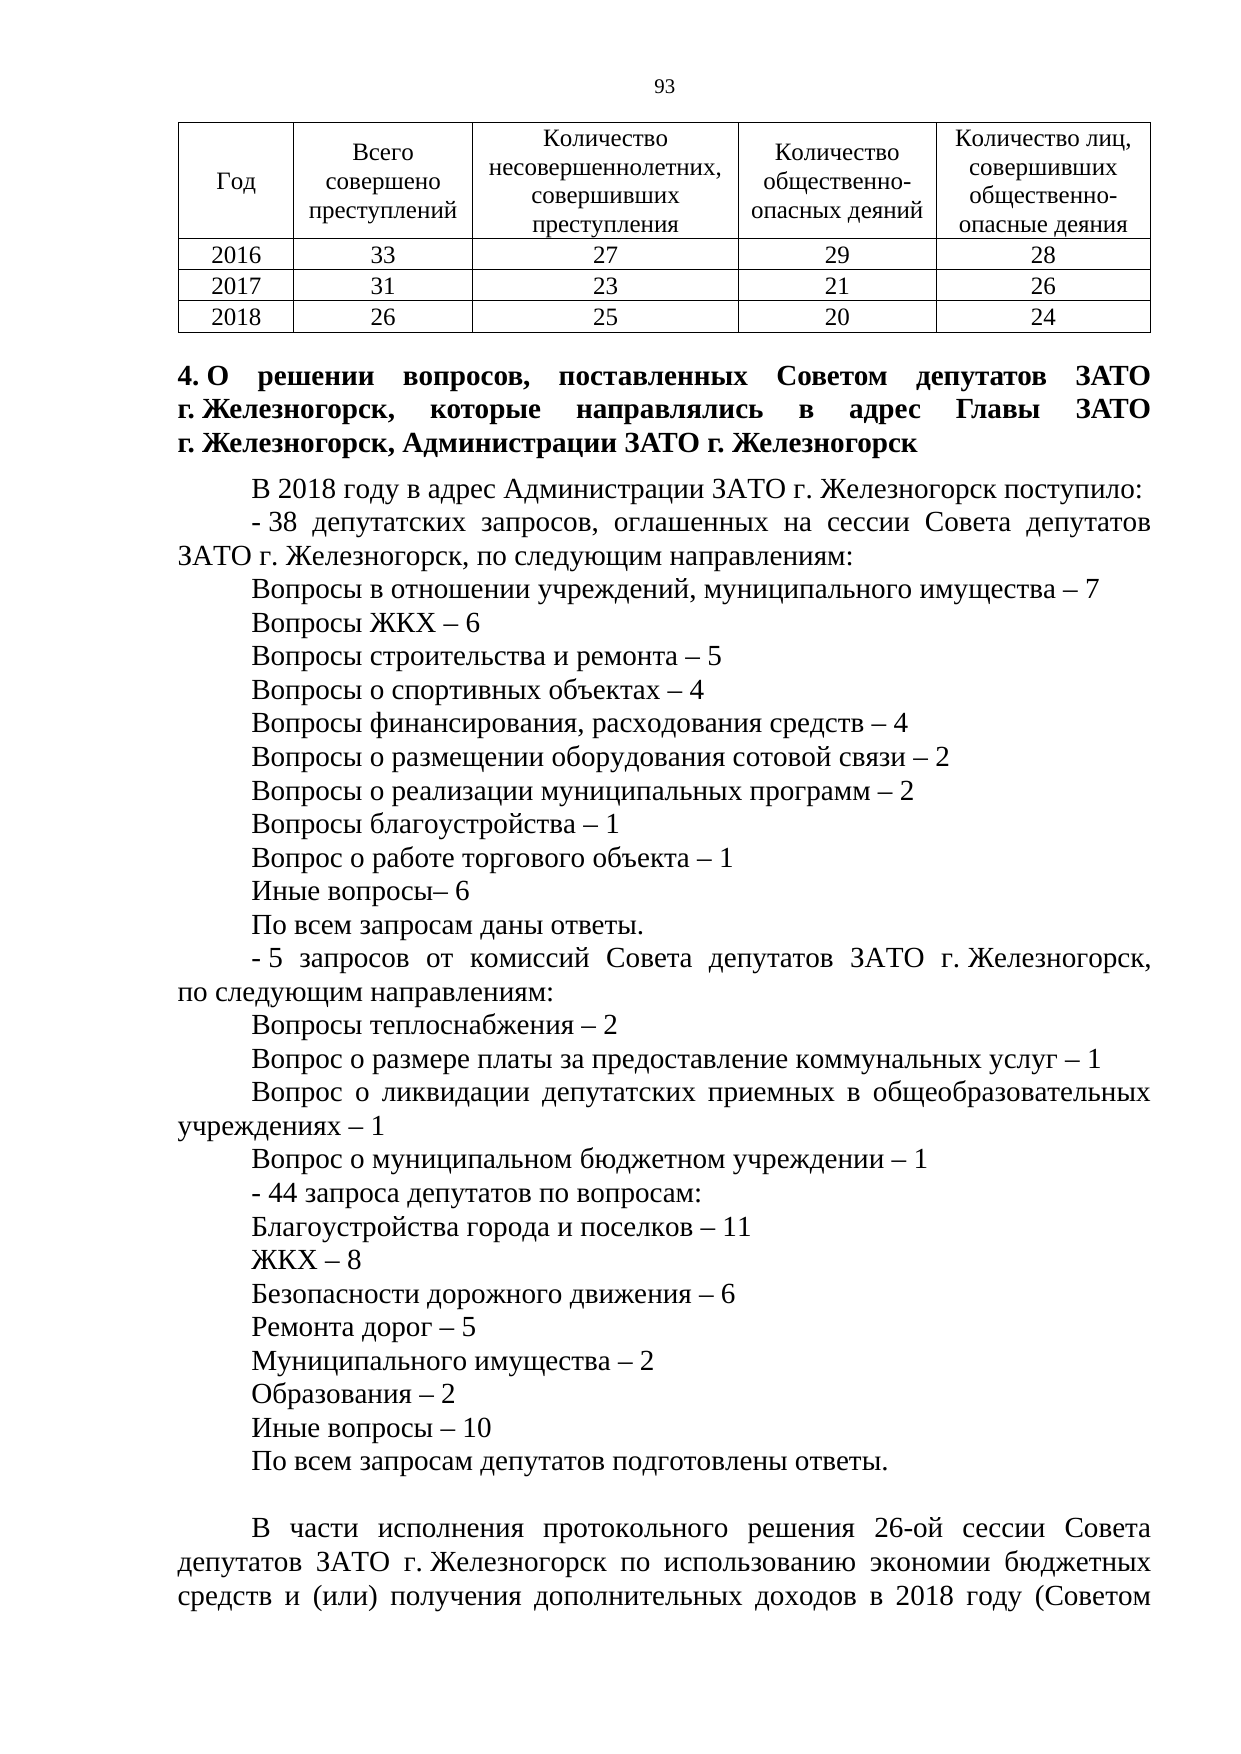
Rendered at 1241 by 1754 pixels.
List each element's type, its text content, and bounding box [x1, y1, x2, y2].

subtitle 4. О решении вопросов, поставленных Советом депутатов ЗАТО г. Железногорск, которые направлялись в адрес Главы ЗАТО г. Железногорск, Администрации ЗАТО г. Железногорск [177, 358, 1152, 458]
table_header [937, 123, 1150, 238]
text Вопросы о реализации муниципальных программ – 2 [177, 773, 1152, 806]
text Вопрос о ликвидации депутатских приемных в общеобразовательных учреждениях – 1 [177, 1074, 1152, 1142]
table_cell 29 [739, 239, 936, 269]
table_cell 27 [473, 239, 738, 269]
text Иные вопросы– 6 [177, 873, 1152, 907]
table_cell 25 [473, 301, 738, 332]
table_cell 2018 [179, 301, 293, 332]
text Вопросы финансирования, расходования средств – 4 [177, 706, 1152, 739]
text В 2018 году в адрес Администрации ЗАТО г. Железногорск поступило: [177, 471, 1152, 504]
table_cell 24 [937, 301, 1150, 332]
text Муниципального имущества – 2 [177, 1343, 1152, 1376]
table_header Год [179, 123, 293, 238]
text - 44 запроса депутатов по вопросам: [177, 1175, 1152, 1209]
text Вопросы о спортивных объектах – 4 [177, 672, 1152, 706]
text По всем запросам депутатов подготовлены ответы. [177, 1443, 1152, 1477]
text Вопрос о работе торгового объекта – 1 [177, 840, 1152, 873]
text - 5 запросов от комиссий Совета депутатов ЗАТО г. Железногорск, по следующим направлениям: [177, 940, 1152, 1007]
text Вопросы благоустройства – 1 [177, 806, 1152, 840]
table_header Всего совершено преступлений [294, 123, 472, 238]
text Вопросы в отношении учреждений, муниципального имущества – 7 [177, 571, 1152, 605]
text По всем запросам даны ответы. [177, 907, 1152, 940]
text Благоустройства города и поселков – 11 [177, 1209, 1152, 1242]
text Образования – 2 [177, 1376, 1152, 1410]
table_cell 20 [739, 301, 936, 332]
text Иные вопросы – 10 [177, 1410, 1152, 1443]
table_cell 23 [473, 270, 738, 300]
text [177, 1511, 1152, 1611]
text Вопрос о размере платы за предоставление коммунальных услуг – 1 [177, 1041, 1152, 1074]
table_cell 2017 [179, 270, 293, 300]
table_cell 28 [937, 239, 1150, 269]
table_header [473, 123, 738, 238]
table_cell 2016 [179, 239, 293, 269]
table_cell 26 [294, 301, 472, 332]
text Вопросы о размещении оборудования сотовой связи – 2 [177, 739, 1152, 773]
text Безопасности дорожного движения – 6 [177, 1276, 1152, 1309]
text Вопросы теплоснабжения – 2 [177, 1007, 1152, 1041]
text Вопрос о муниципальном бюджетном учреждении – 1 [177, 1142, 1152, 1175]
table_cell 31 [294, 270, 472, 300]
text Вопросы строительства и ремонта – 5 [177, 638, 1152, 672]
text - 38 депутатских запросов, оглашенных на сессии Совета депутатов ЗАТО г. Железногорск, по следующим направлениям: [177, 504, 1152, 571]
text Вопросы ЖКХ – 6 [177, 605, 1152, 638]
text Ремонта дорог – 5 [177, 1309, 1152, 1343]
table_header Количество общественно-опасных деяний [739, 123, 936, 238]
table_cell 21 [739, 270, 936, 300]
table_cell 26 [937, 270, 1150, 300]
text ЖКХ – 8 [177, 1242, 1152, 1276]
table_cell 33 [294, 239, 472, 269]
